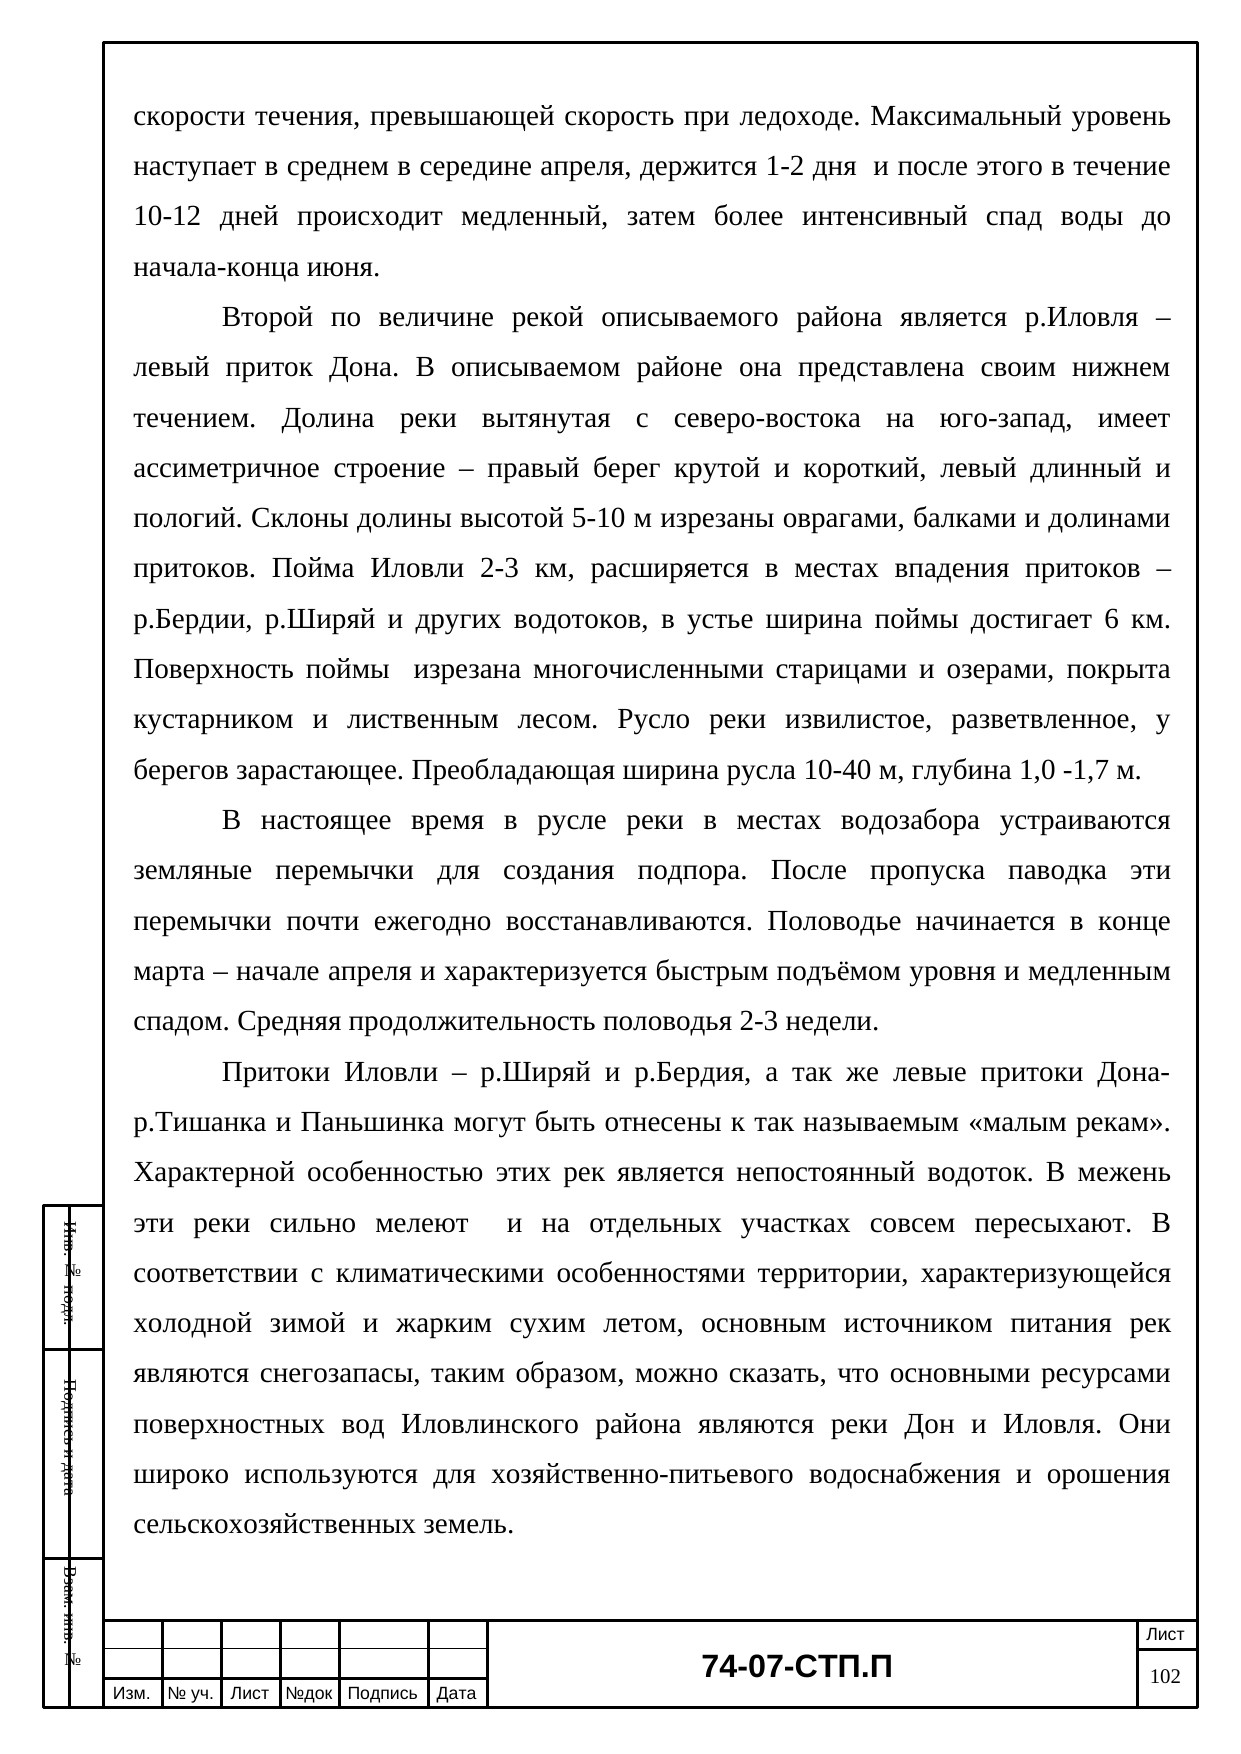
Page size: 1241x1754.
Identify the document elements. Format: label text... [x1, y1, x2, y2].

text В настоящее время в русле реки в местах водозабора устраиваются земляные перемычки для создания подпора. После пропуска паводка эти перемычки почти ежегодно восстанавливаются. Половодье начинается в конце марта – начале апреля и характеризуется быстрым подъёмом уровня и медленным спадом. Средняя продолжительность половодья 2-3 недели. [133, 802, 1172, 1037]
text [133, 98, 1172, 282]
text Второй по величине рекой описываемого района является р.Иловля – левый приток Дона. В описываемом районе она представлена своим нижнем течением. Долина реки вытянутая с северо-востока на юго-запад, имеет ассиметричное строение – правый берег крутой и короткий, левый длинный и пологий. Склоны долины высотой 5- изрезаны оврагами, балками и долинами притоков. Пойма Иловли 2-, расширяется в местах впадения притоков – р.Бердии, р.Ширяй и других водотоков, в устье ширина поймы достигает . Поверхность поймы изрезана многочисленными старицами и озерами, покрыта кустарником и лиственным лесом. Русло реки извилистое, разветвленное, у берегов зарастающее. Преобладающая ширина русла 10-, глубина 1,0 . [133, 299, 1172, 785]
text Притоки Иловли – р.Ширяй и р.Бердия, а так же левые притоки Дона- р.Тишанка и Паньшинка могут быть отнесены к так называемым «малым рекам». Характерной особенностью этих рек является непостоянный водоток. В межень эти реки сильно мелеют и на отдельных участках совсем пересыхают. В соответствии с климатическими особенностями территории, характеризующейся холодной зимой и жарким сухим летом, основным источником питания рек являются снегозапасы, таким образом, можно сказать, что основными ресурсами поверхностных вод Иловлинского района являются реки Дон и Иловля. Они широко используются для хозяйственно-питьевого водоснабжения и орошения сельскохозяйственных земель. [133, 1054, 1172, 1540]
